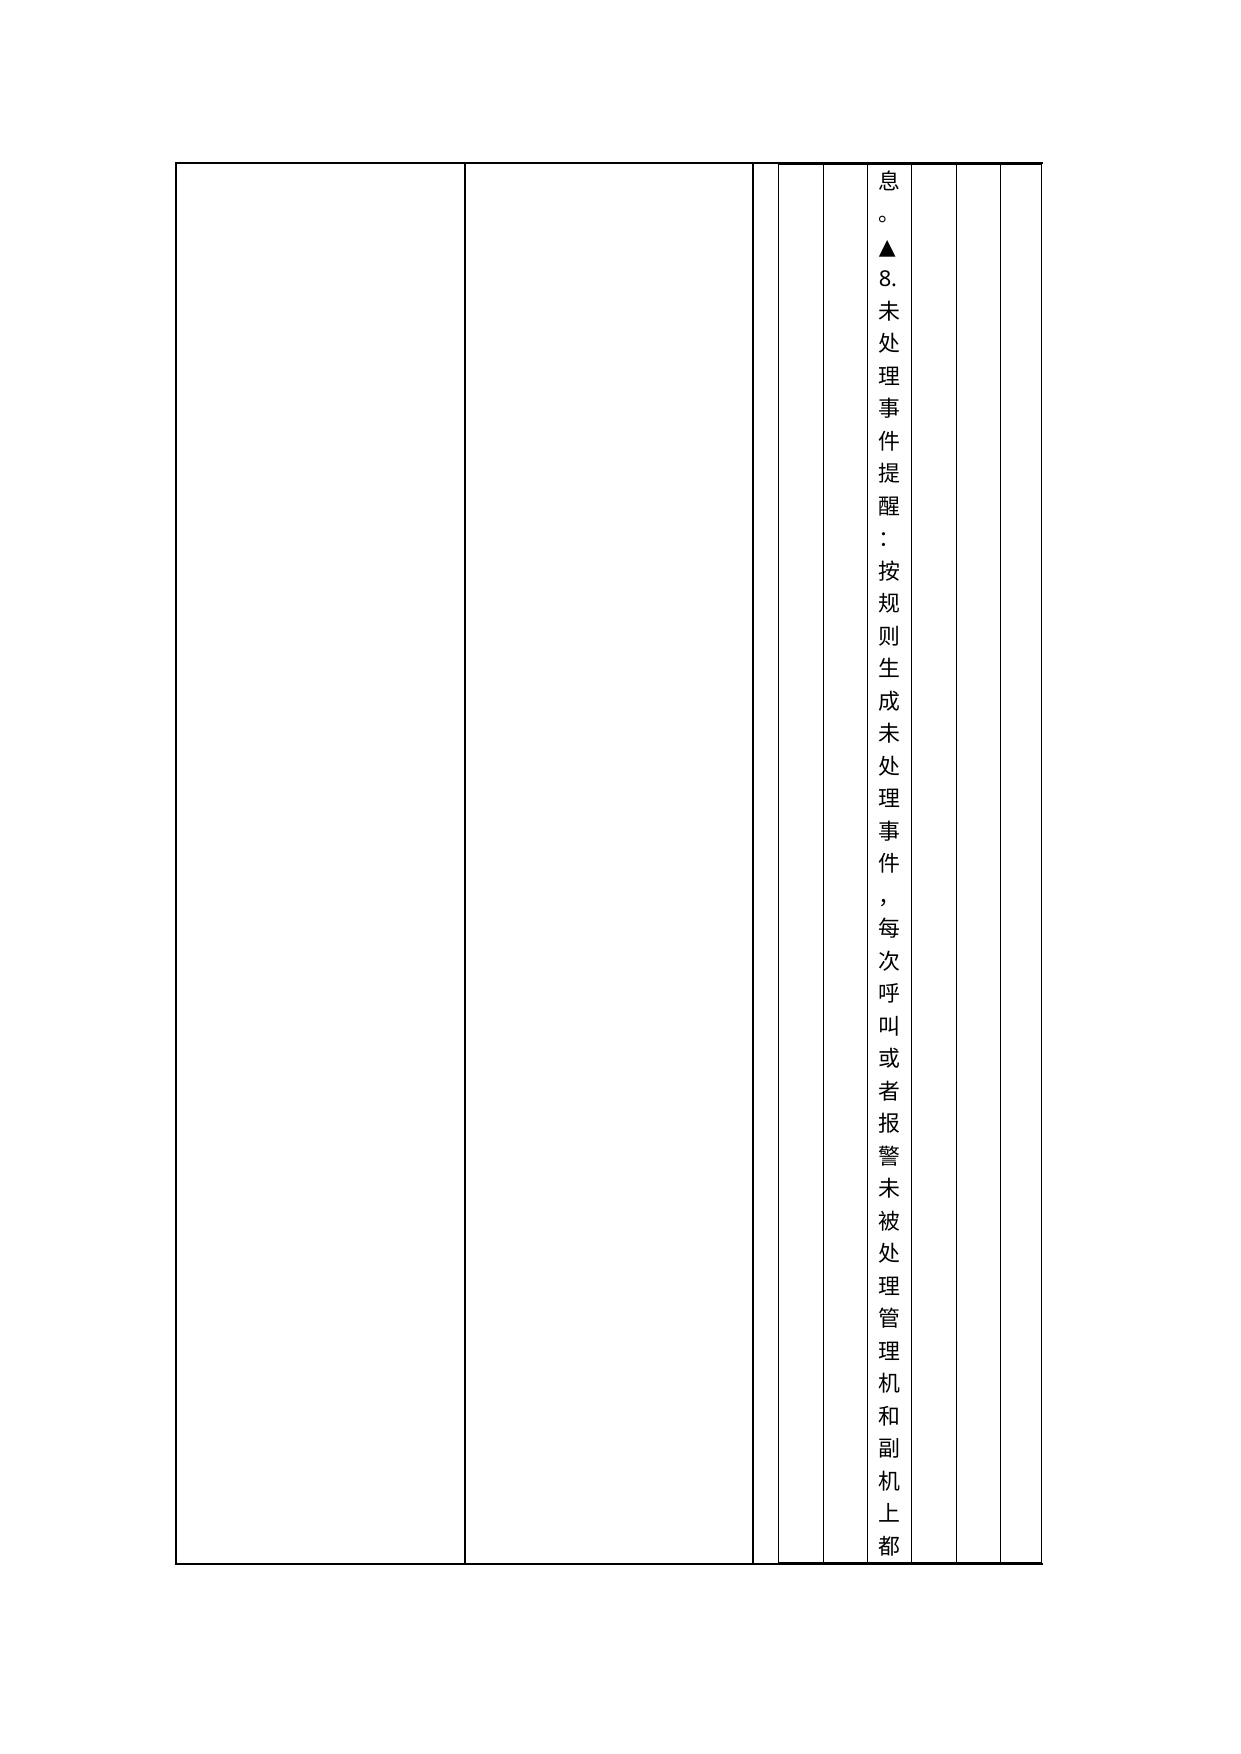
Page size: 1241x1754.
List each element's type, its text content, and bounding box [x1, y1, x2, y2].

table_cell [912, 165, 956, 1562]
table_cell 1 [177, 164, 464, 1563]
table_cell ▲ [466, 164, 752, 1563]
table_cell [754, 164, 778, 1563]
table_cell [1001, 165, 1041, 1562]
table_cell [824, 165, 867, 1562]
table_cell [868, 165, 911, 1562]
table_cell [957, 165, 1000, 1562]
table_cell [779, 165, 823, 1562]
